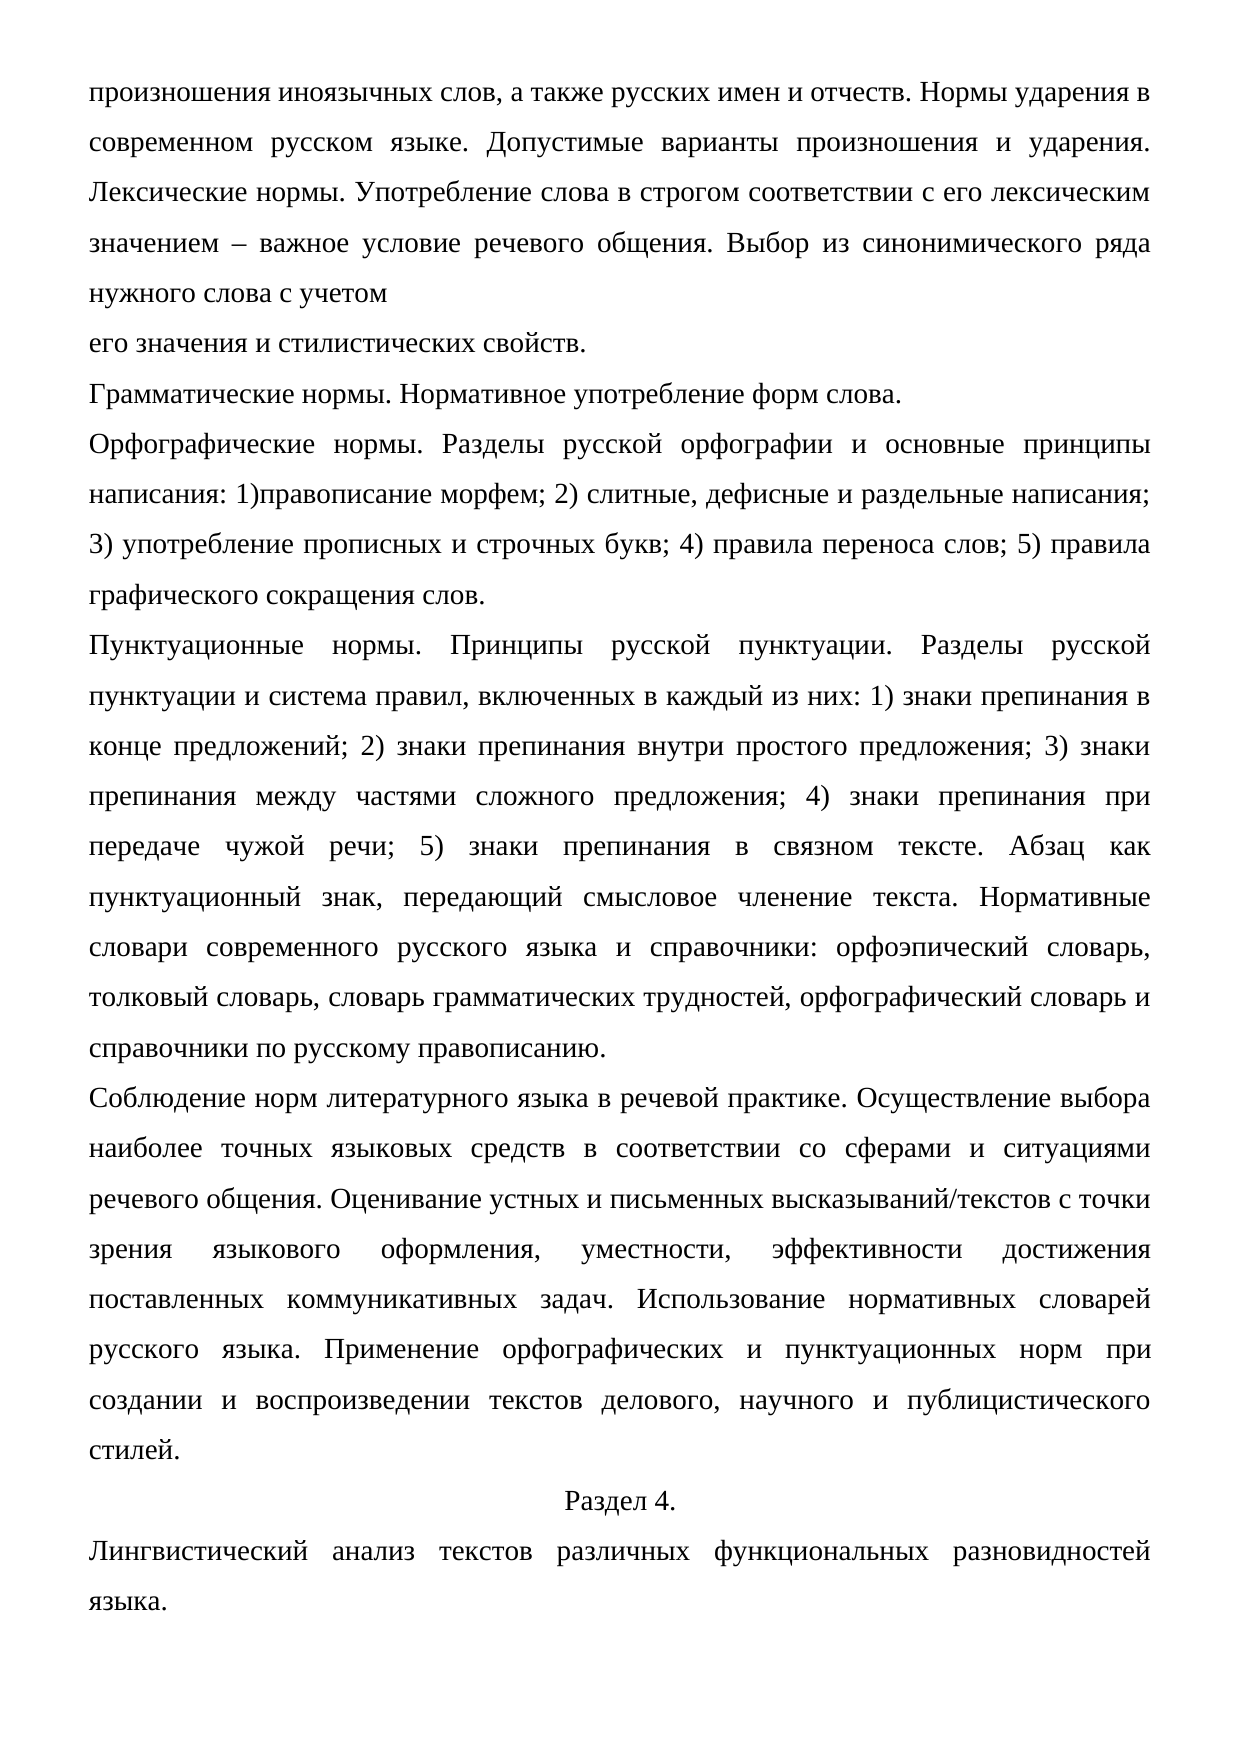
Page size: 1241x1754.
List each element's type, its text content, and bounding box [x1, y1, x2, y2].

text Грамматические нормы. Нормативное употребление форм слова. [89, 376, 1152, 409]
text Соблюдение норм литературного языка в речевой практике. Осуществление выбора наиболее точных языковых средств в соответствии со сферами и ситуациями речевого общения. Оценивание устных и письменных высказываний/текстов с точки зрения языкового оформления, уместности, эффективности достижения поставленных коммуникативных задач. Использование нормативных словарей русского языка. Применение орфографических и пунктуационных норм при создании и воспроизведении текстов делового, научного и публицистического стилей. [89, 1080, 1152, 1466]
text Пунктуационные нормы. Принципы русской пунктуации. Разделы русской пунктуации и система правил, включенных в каждый из них: 1) знаки препинания в конце предложений; 2) знаки препинания внутри простого предложения; 3) знаки препинания между частями сложного предложения; 4) знаки препинания при передаче чужой речи; 5) знаки препинания в связном тексте. Абзац как пунктуационный знак, передающий смысловое членение текста. Нормативные словари современного русского языка и справочники: орфоэпический словарь, толковый словарь, словарь грамматических трудностей, орфографический словарь и справочники по русскому правописанию. [89, 627, 1152, 1063]
text Раздел 4. [89, 1483, 1152, 1516]
text Лингвистический анализ текстов различных функциональных разновидностей языка. [89, 1533, 1152, 1617]
text его значения и стилистических свойств. [89, 325, 1152, 359]
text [89, 74, 1152, 309]
text Орфографические нормы. Разделы русской орфографии и основные принципы написания: 1)правописание морфем; 2) слитные, дефисные и раздельные написания; 3) употребление прописных и строчных букв; 4) правила переноса слов; 5) правила графического сокращения слов. [89, 426, 1152, 611]
